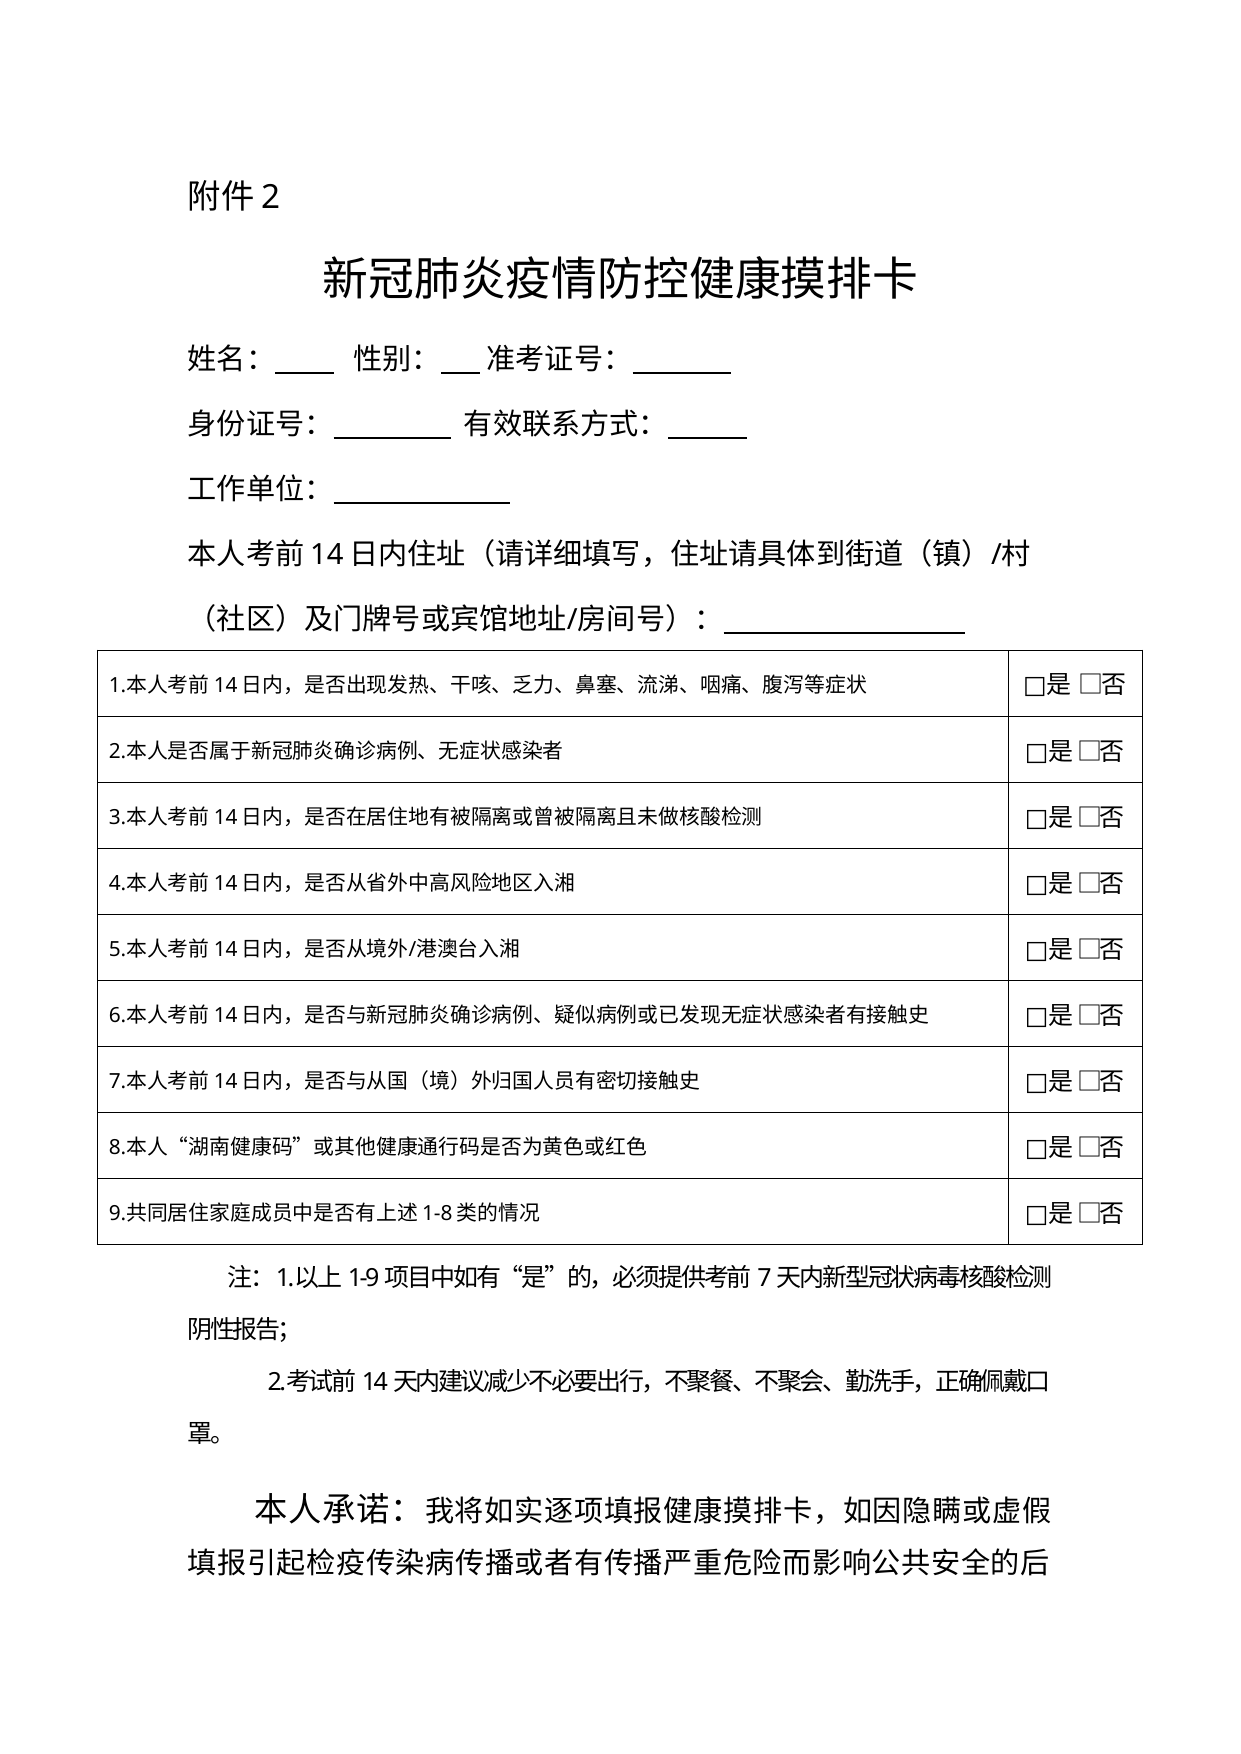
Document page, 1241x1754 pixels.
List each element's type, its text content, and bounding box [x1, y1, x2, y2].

table_cell □是 □否 [1009, 1047, 1142, 1112]
text 工作单位： [187, 454, 1053, 519]
text 身份证号： 有效联系方式： [187, 389, 1053, 454]
table_cell 2.本人是否属于新冠肺炎确诊病例、无症状感染者 [98, 717, 1008, 782]
table_cell 7.本人考前14日内，是否与从国（境）外归国人员有密切接触史 [98, 1047, 1008, 1112]
table_cell □是 □否 [1009, 915, 1142, 980]
table_cell □是 □否 [1009, 981, 1142, 1046]
table_cell □是 □否 [1009, 717, 1142, 782]
table_cell 4.本人考前14日内，是否从省外中高风险地区入湘 [98, 849, 1008, 914]
table_cell □是 □否 [1009, 783, 1142, 848]
table_header □是 □否 [1009, 651, 1142, 716]
table_cell □是 □否 [1009, 1179, 1142, 1244]
text 本人考前14日内住址（请详细填写，住址请具体到街道（镇）/村（社区）及门牌号或宾馆地址/房间号）： [187, 519, 1053, 649]
table_cell 6.本人考前14日内，是否与新冠肺炎确诊病例、疑似病例或已发现无症状感染者有接触史 [98, 981, 1008, 1046]
table_cell □是 □否 [1009, 1113, 1142, 1178]
table_cell 8.本人“湖南健康码”或其他健康通行码是否为黄色或红色 [98, 1113, 1008, 1178]
table_header 1.本人考前14日内，是否出现发热、干咳、乏力、鼻塞、流涕、咽痛、腹泻等症状 [98, 651, 1008, 716]
text 2.考试前14天内建议减少不必要出行，不聚餐、不聚会、勤洗手，正确佩戴口罩。 [187, 1349, 1053, 1453]
text 新冠肺炎疫情防控健康摸排卡 [187, 227, 1053, 324]
table_cell 3.本人考前14日内，是否在居住地有被隔离或曾被隔离且未做核酸检测 [98, 783, 1008, 848]
table_cell 5.本人考前14日内，是否从境外/港澳台入湘 [98, 915, 1008, 980]
text 附件2 [187, 162, 1053, 227]
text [187, 1480, 1053, 1584]
table_cell □是 □否 [1009, 849, 1142, 914]
text 注：1.以上1-9项目中如有“是”的，必须提供考前7天内新型冠状病毒核酸检测阴性报告； [187, 1245, 1053, 1349]
table_cell 9.共同居住家庭成员中是否有上述1-8类的情况 [98, 1179, 1008, 1244]
text 姓名： 性别： 准考证号： [187, 324, 1053, 389]
